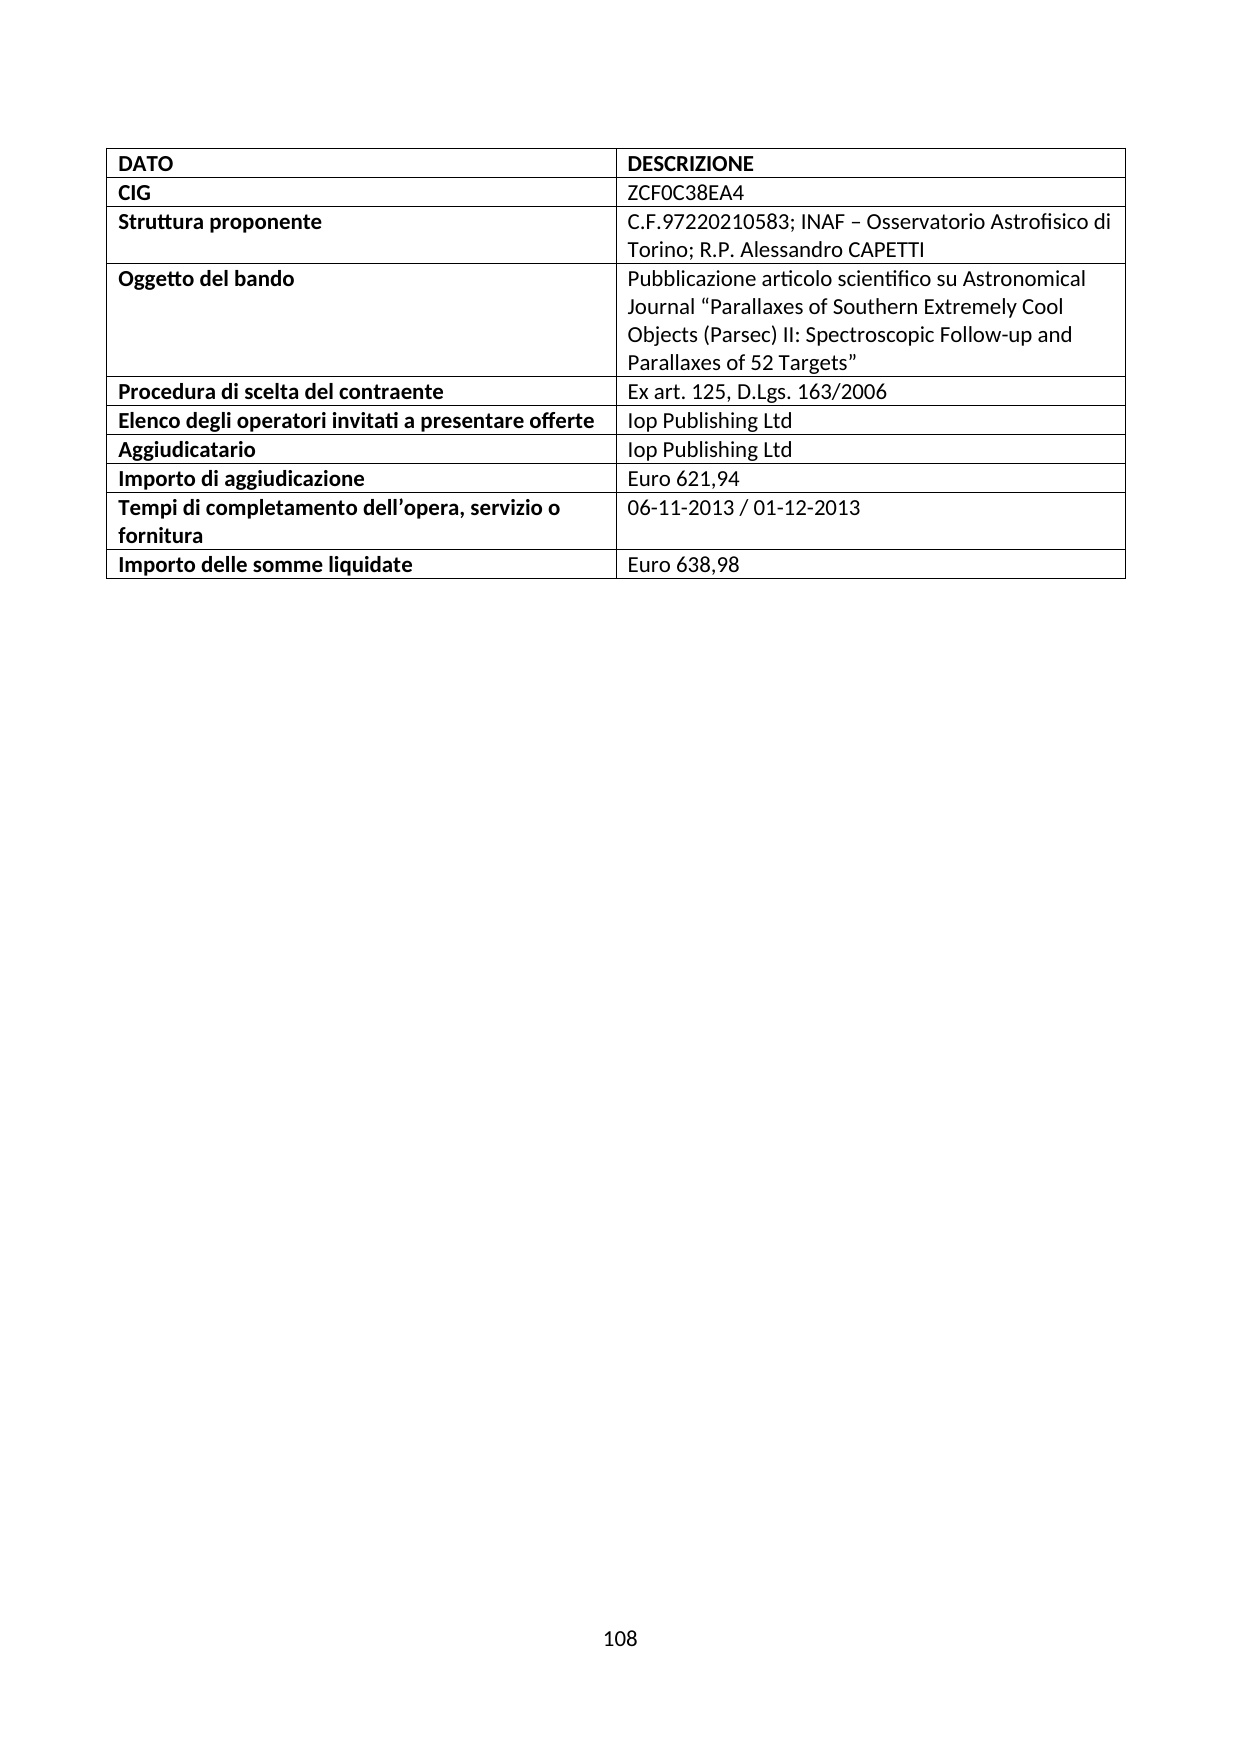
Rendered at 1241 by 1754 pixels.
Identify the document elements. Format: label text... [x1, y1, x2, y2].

table_cell 06-11-2013 / 01-12-2013 [617, 493, 1125, 549]
table_cell Struttura proponente [107, 207, 616, 263]
table_cell Iop Publishing Ltd [617, 406, 1125, 434]
table_cell ZCF0C38EA4 [617, 178, 1125, 206]
table_cell Oggetto del bando [107, 264, 616, 376]
table_cell Procedura di scelta del contraente [107, 377, 616, 405]
table_cell Importo delle somme liquidate [107, 550, 616, 578]
table_header DESCRIZIONE [617, 149, 1125, 177]
table_cell Aggiudicatario [107, 435, 616, 463]
table_cell Importo di aggiudicazione [107, 464, 616, 492]
table_cell Elenco degli operatori invitati a presentare offerte [107, 406, 616, 434]
table_cell CIG [107, 178, 616, 206]
table_header DATO [107, 149, 616, 177]
table_cell Tempi di completamento dell’opera, servizio o fornitura [107, 493, 616, 549]
table_cell Euro 621,94 [617, 464, 1125, 492]
table_cell C.F.97220210583; INAF – Osservatorio Astrofisico di Torino; R.P. Alessandro CAPETTI [617, 207, 1125, 263]
table_cell Pubblicazione articolo scientifico su Astronomical Journal “Parallaxes of Southern Extremely Cool Objects (Parsec) II: Spectroscopic Follow-up and Parallaxes of 52 Targets” [617, 264, 1125, 376]
table_cell Iop Publishing Ltd [617, 435, 1125, 463]
table_cell Ex art. 125, D.Lgs. 163/2006 [617, 377, 1125, 405]
table_cell Euro 638,98 [617, 550, 1125, 578]
